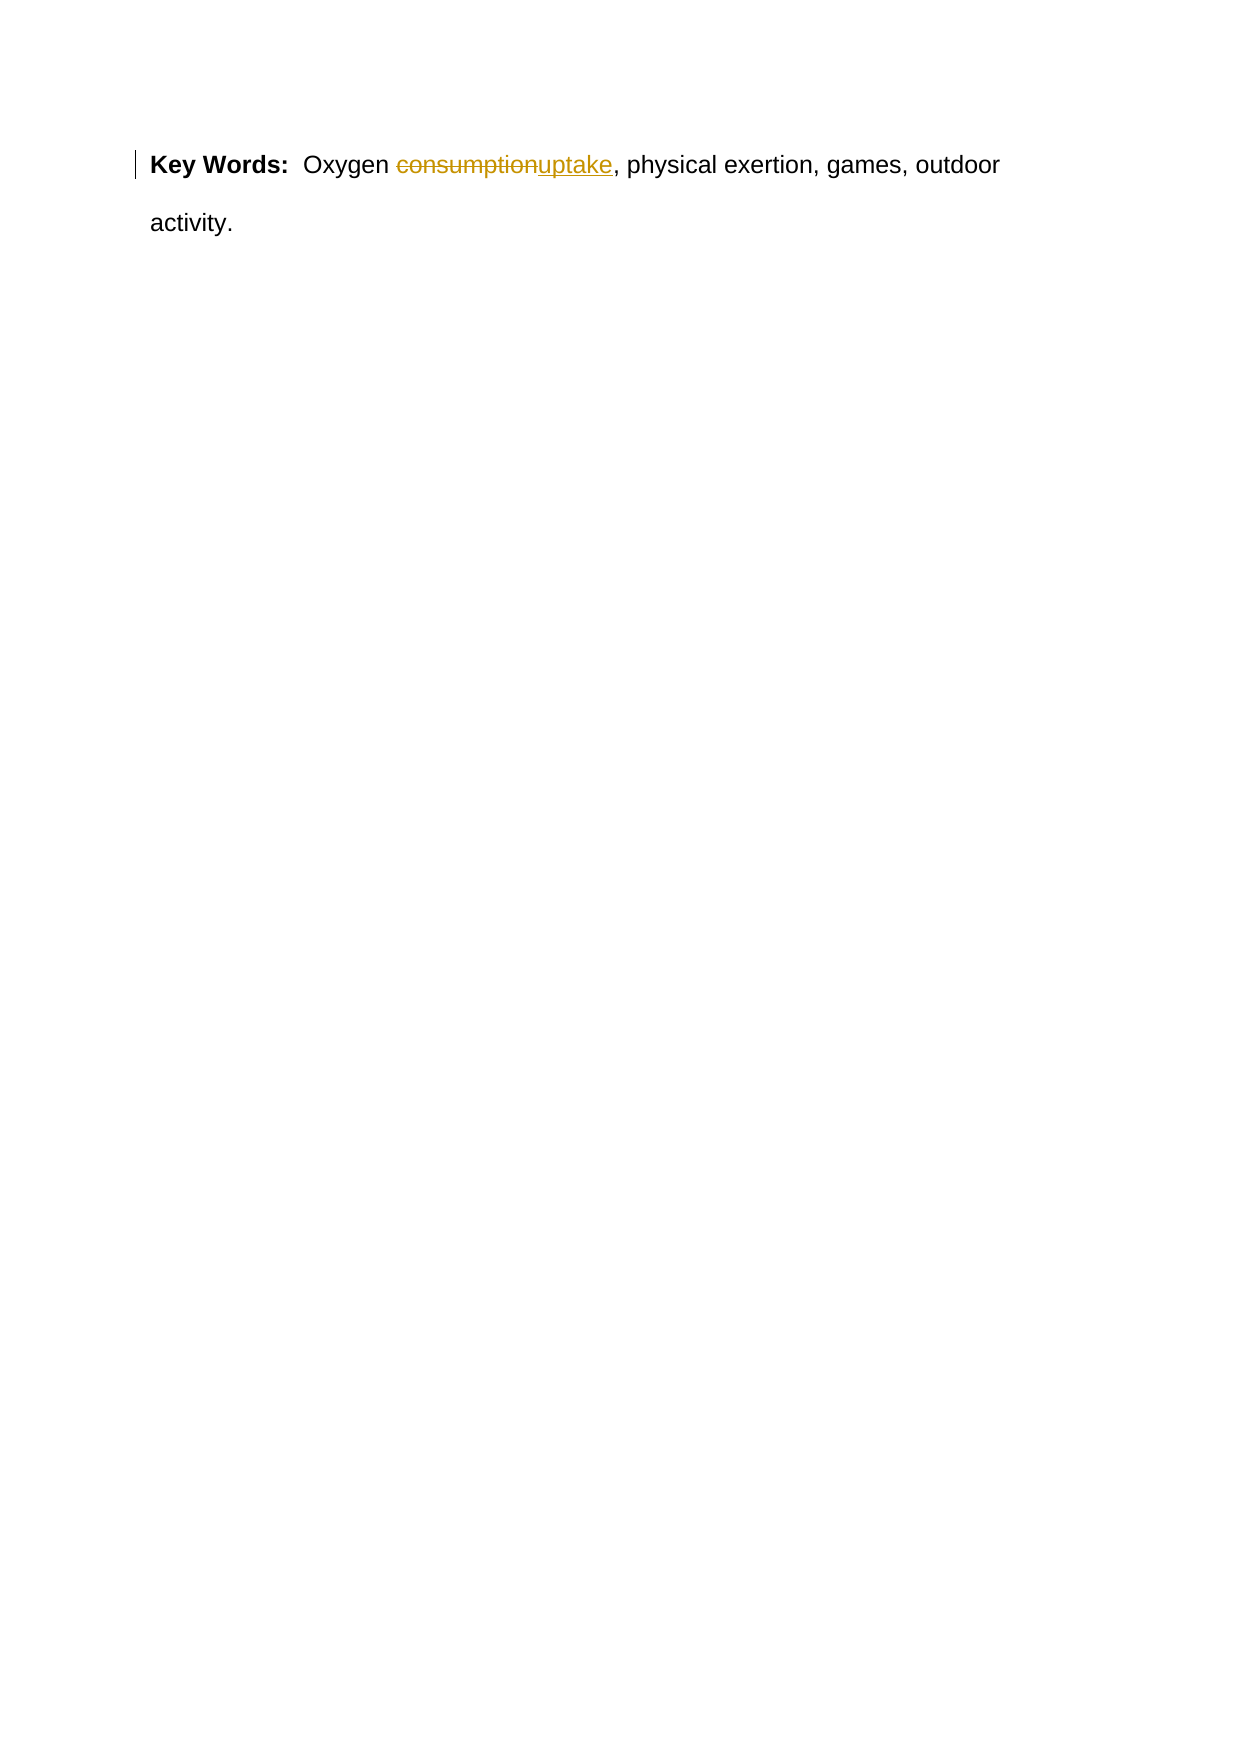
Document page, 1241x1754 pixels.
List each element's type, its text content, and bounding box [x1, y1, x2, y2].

text Key Words: Oxygen , physical exertion, games, outdoor activity. [150, 150, 1090, 236]
